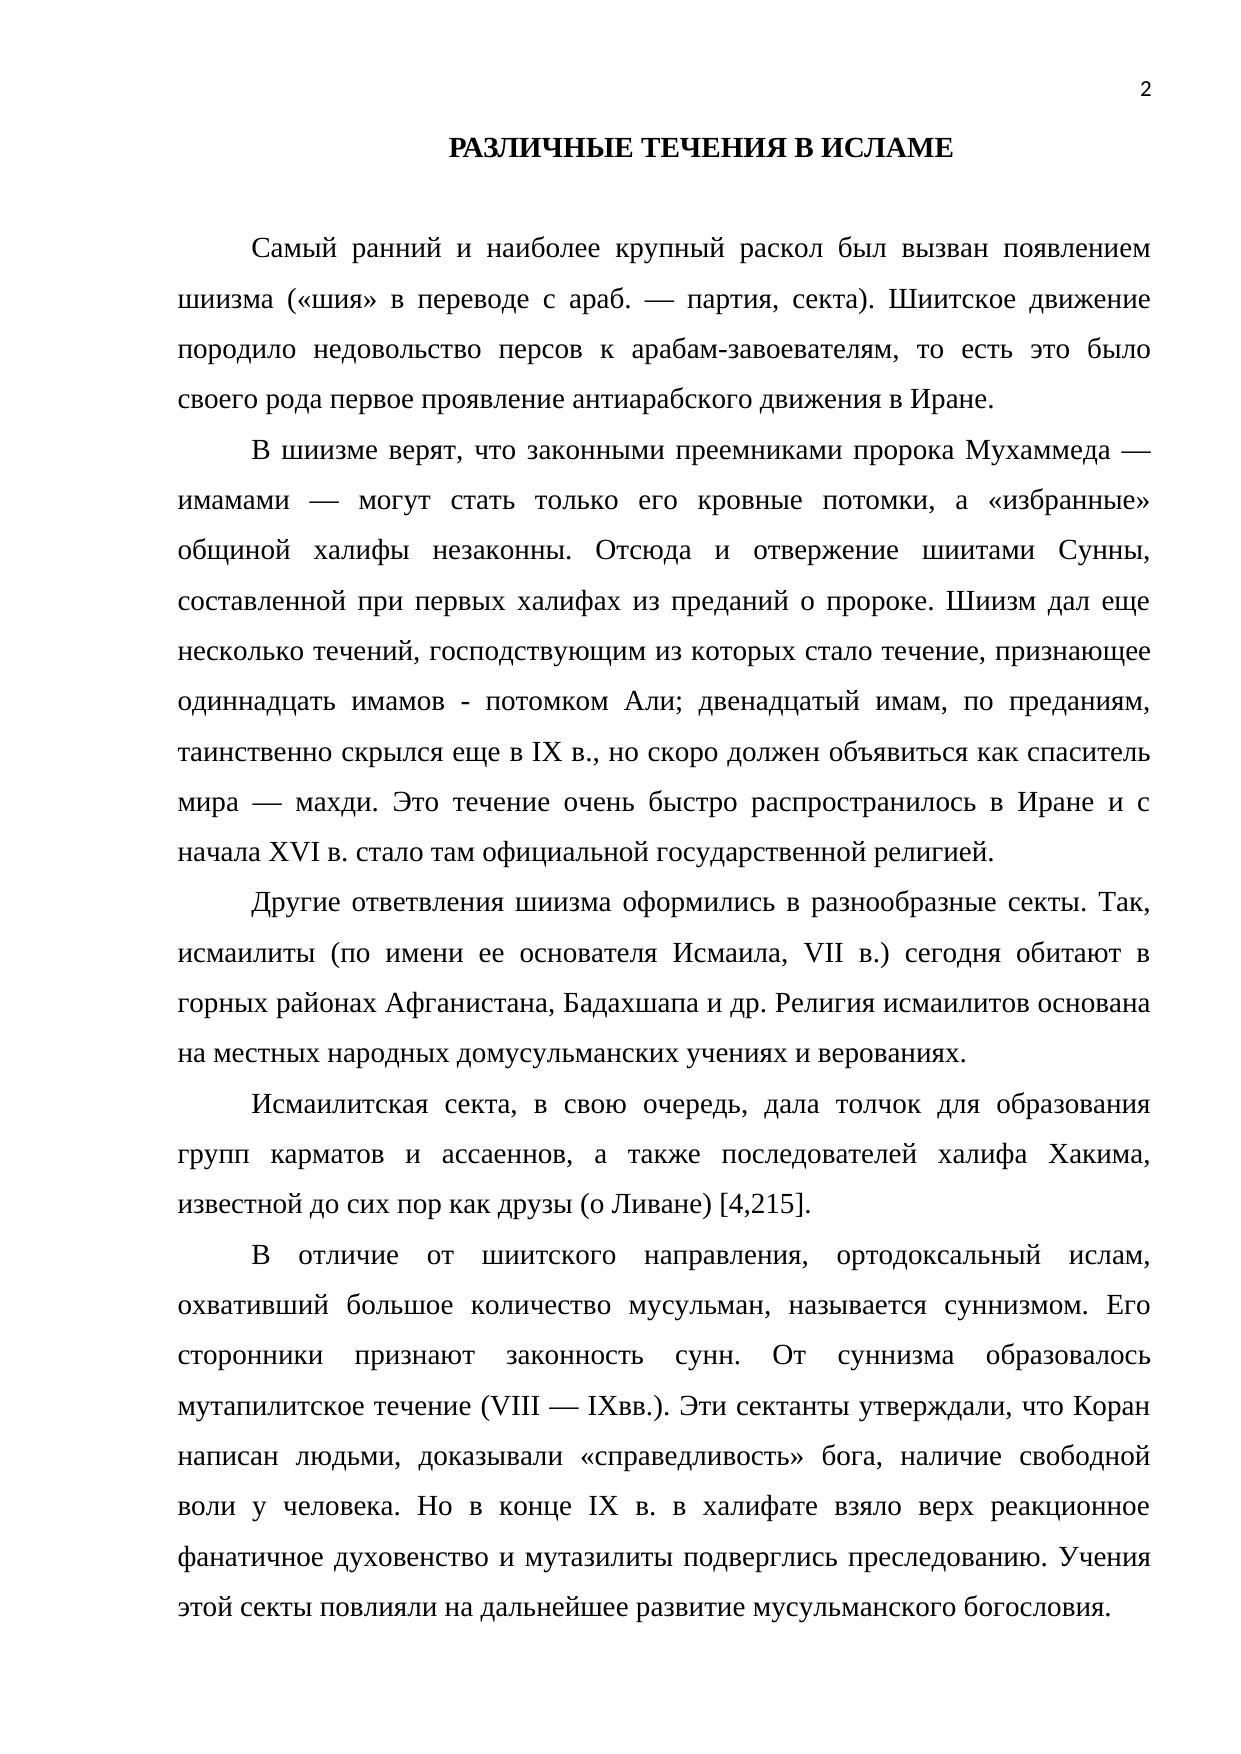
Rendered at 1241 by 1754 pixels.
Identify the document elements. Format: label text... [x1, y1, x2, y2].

text РАЗЛИЧНЫЕ ТЕЧЕНИЯ В ИСЛАМЕ [177, 130, 1152, 163]
text Самый ранний и наиболее крупный раскол был вызван появлением шиизма («шия» в переводе с араб. — партия, секта). Шиитское движение породило недовольство персов к арабам-завоевателям, то есть это было своего рода первое проявление антиарабского движения в Иране. [177, 231, 1152, 415]
text Другие ответвления шиизма оформились в разнообразные секты. Так, исмаилиты (по имени ее основателя Исмаила, VII в.) сегодня обитают в горных районах Афганистана, Бадахшапа и др. Религия исмаилитов основана на местных народных домусульманских учениях и верованиях. [177, 884, 1152, 1069]
text В шиизме верят, что законными преемниками пророка Мухаммеда — имамами — могут стать только его кровные потомки, а «избранные» общиной халифы незаконны. Отсюда и отвержение шиитами Сунны, составленной при первых халифах из преданий о пророке. Шиизм дал еще несколько течений, господствующим из которых стало течение, признающее одиннадцать имамов - потомком Али; двенадцатый имам, по преданиям, таинственно скрылся еще в IX в., но скоро должен объявиться как спаситель мира — махди. Это течение очень быстро распространилось в Иране и с начала XVI в. стало там официальной государственной религией. [177, 432, 1152, 868]
text В отличие от шиитского направления, ортодоксальный ислам, охвативший большое количество мусульман, называется суннизмом. Его сторонники признают законность сунн. От суннизма образовалось мутапилитское течение (VIII — IXвв.). Эти сектанты утверждали, что Коран написан людьми, доказывали «справедливость» бога, наличие свободной воли у человека. Но в конце IX в. в халифате взяло верх реакционное фанатичное духовенство и мутазилиты подверглись преследованию. Учения этой секты повлияли на дальнейшее развитие мусульманского богословия. [177, 1237, 1152, 1622]
text Исмаилитская секта, в свою очередь, дала толчок для образования групп карматов и ассаеннов, а также последователей халифа Хакима, известной до сих пор как друзы (о Ливане) [4,215]. [177, 1086, 1152, 1220]
